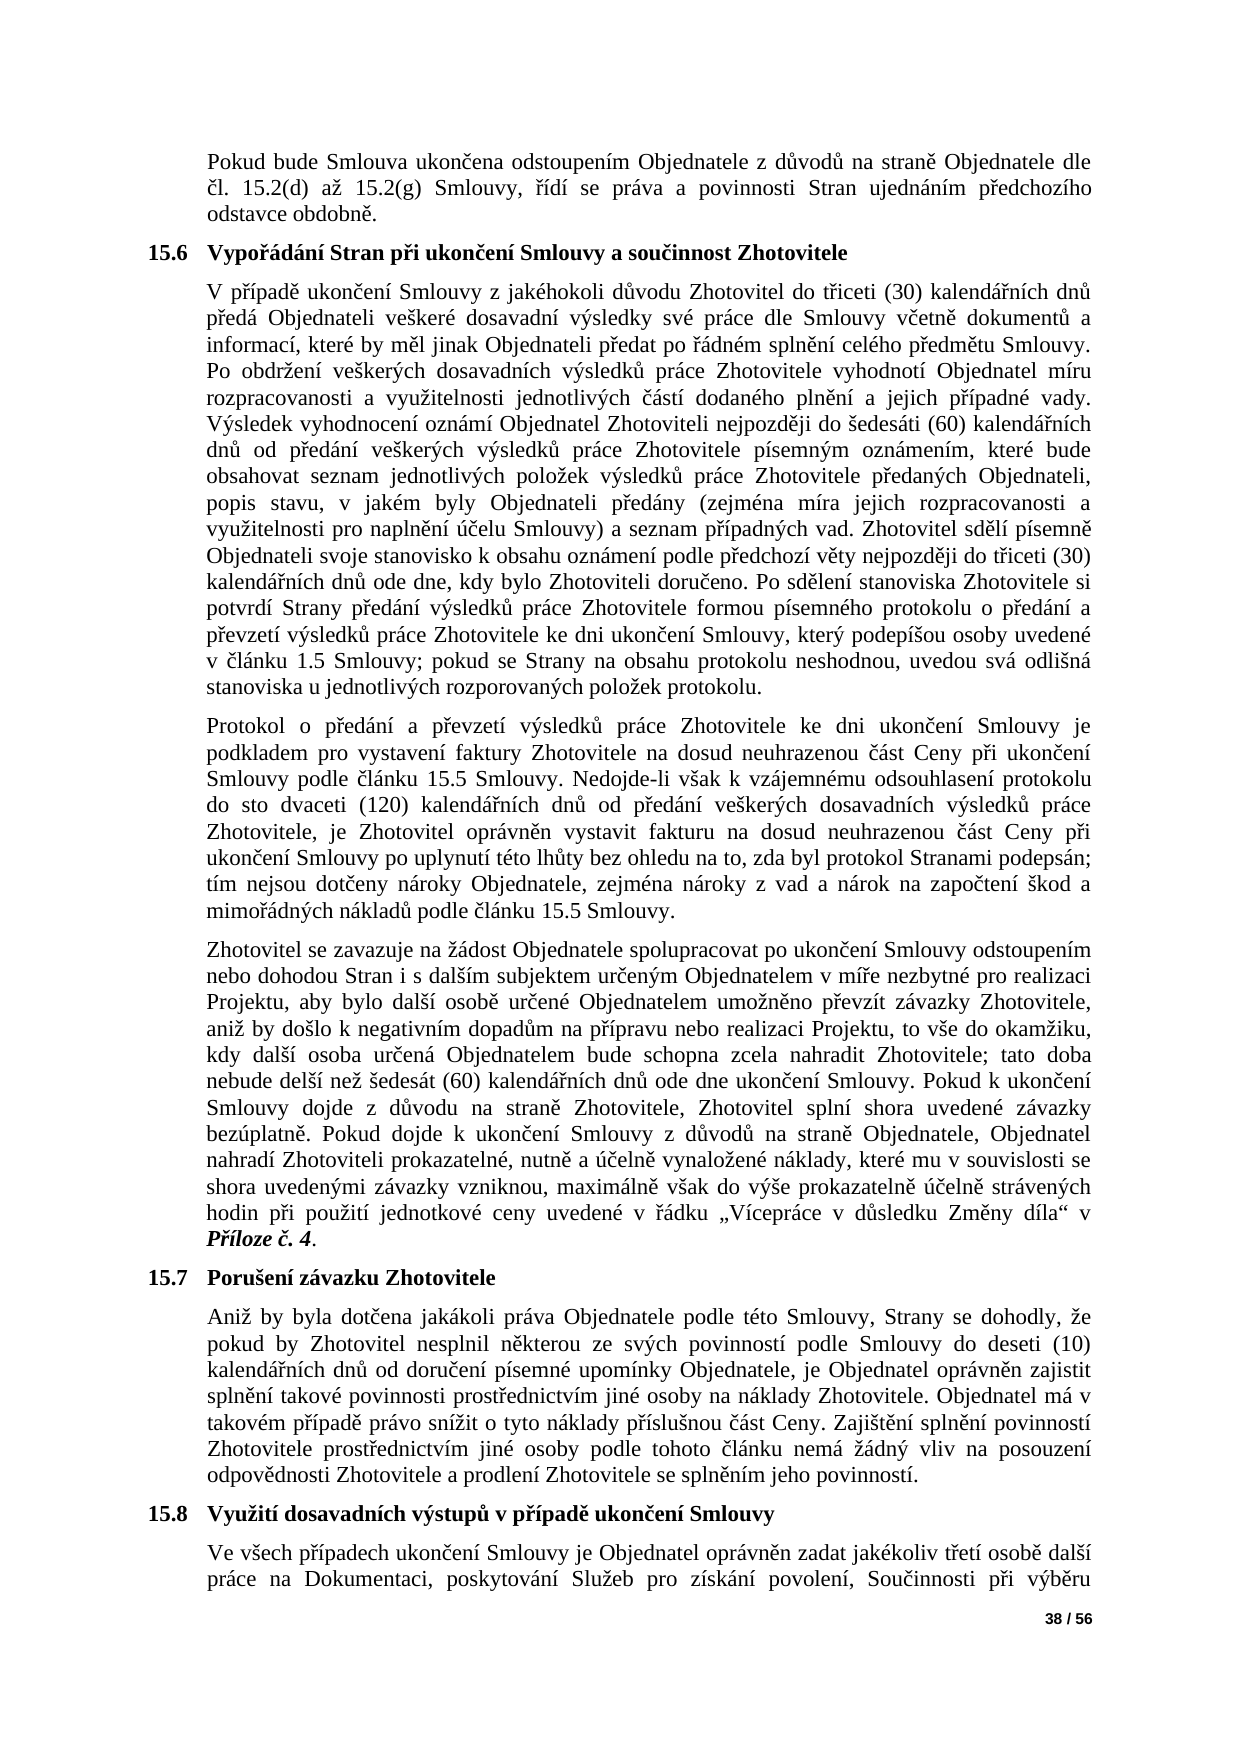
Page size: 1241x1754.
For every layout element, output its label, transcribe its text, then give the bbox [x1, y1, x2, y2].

text Porušení závazku Zhotovitele [148, 1264, 1092, 1291]
text V případě ukončení Smlouvy z jakéhokoli důvodu Zhotovitel do třiceti (30) kalendářních dnů předá Objednateli veškeré dosavadní výsledky své práce dle Smlouvy včetně dokumentů a informací, které by měl jinak Objednateli předat po řádném splnění celého předmětu Smlouvy. Po obdržení veškerých dosavadních výsledků práce Zhotovitele vyhodnotí Objednatel míru rozpracovanosti a využitelnosti jednotlivých částí dodaného plnění a jejich případné vady. Výsledek vyhodnocení oznámí Objednatel Zhotoviteli nejpozději do šedesáti (60) kalendářních dnů od předání veškerých výsledků práce Zhotovitele písemným oznámením, které bude obsahovat seznam jednotlivých položek výsledků práce Zhotovitele předaných Objednateli, popis stavu, v jakém byly Objednateli předány (zejména míra jejich rozpracovanosti a využitelnosti pro naplnění účelu Smlouvy) a seznam případných vad. Zhotovitel sdělí písemně Objednateli svoje stanovisko k obsahu oznámení podle předchozí věty nejpozději do třiceti (30) kalendářních dnů ode dne, kdy bylo Zhotoviteli doručeno. Po sdělení stanoviska Zhotovitele si potvrdí Strany předání výsledků práce Zhotovitele formou písemného protokolu o předání a převzetí výsledků práce Zhotovitele ke dni ukončení Smlouvy, který podepíšou osoby uvedené v článku 1.5 Smlouvy; pokud se Strany na obsahu protokolu neshodnou, uvedou svá odlišná stanoviska u jednotlivých rozporovaných položek protokolu. [206, 278, 1092, 700]
text Zhotovitel se zavazuje na žádost Objednatele spolupracovat po ukončení Smlouvy odstoupením nebo dohodou Stran i s dalším subjektem určeným Objednatelem v míře nezbytné pro realizaci Projektu, aby bylo další osobě určené Objednatelem umožněno převzít závazky Zhotovitele, aniž by došlo k negativním dopadům na přípravu nebo realizaci Projektu, to vše do okamžiku, kdy další osoba určená Objednatelem bude schopna zcela nahradit Zhotovitele; tato doba nebude delší než šedesát (60) kalendářních dnů ode dne ukončení Smlouvy. Pokud k ukončení Smlouvy dojde z důvodu na straně Zhotovitele, Zhotovitel splní shora uvedené závazky bezúplatně. Pokud dojde k ukončení Smlouvy z důvodů na straně Objednatele, Objednatel nahradí Zhotoviteli prokazatelné, nutně a účelně vynaložené náklady, které mu v souvislosti se shora uvedenými závazky vzniknou, maximálně však do výše prokazatelně účelně strávených hodin při použití jednotkové ceny uvedené v řádku „Vícepráce v důsledku Změny díla“ v Příloze č. 4. [206, 936, 1092, 1252]
text Aniž by byla dotčena jakákoli práva Objednatele podle této Smlouvy, Strany se dohodly, že pokud by Zhotovitel nesplnil některou ze svých povinností podle Smlouvy do deseti (10) kalendářních dnů od doručení písemné upomínky Objednatele, je Objednatel oprávněn zajistit splnění takové povinnosti prostřednictvím jiné osoby na náklady Zhotovitele. Objednatel má v takovém případě právo snížit o tyto náklady příslušnou část Ceny. Zajištění splnění povinností Zhotovitele prostřednictvím jiné osoby podle tohoto článku nemá žádný vliv na posouzení odpovědnosti Zhotovitele a prodlení Zhotovitele se splněním jeho povinností. [207, 1303, 1092, 1488]
text Pokud bude Smlouva ukončena odstoupením Objednatele z důvodů na straně Objednatele dle čl. ‎15.2 (d) až ‎15.2 (g) Smlouvy, řídí se práva a povinnosti Stran ujednáním předchozího odstavce obdobně. [207, 148, 1092, 227]
text Vypořádání Stran při ukončení Smlouvy a součinnost Zhotovitele [148, 239, 1092, 266]
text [207, 1539, 1092, 1592]
text Využití dosavadních výstupů v případě ukončení Smlouvy [148, 1500, 1092, 1527]
text Protokol o předání a převzetí výsledků práce Zhotovitele ke dni ukončení Smlouvy je podkladem pro vystavení faktury Zhotovitele na dosud neuhrazenou část Ceny při ukončení Smlouvy podle článku 15.5 Smlouvy. Nedojde-li však k vzájemnému odsouhlasení protokolu do sto dvaceti (120) kalendářních dnů od předání veškerých dosavadních výsledků práce Zhotovitele, je Zhotovitel oprávněn vystavit fakturu na dosud neuhrazenou část Ceny při ukončení Smlouvy po uplynutí této lhůty bez ohledu na to, zda byl protokol Stranami podepsán; tím nejsou dotčeny nároky Objednatele, zejména nároky z vad a nárok na započtení škod a mimořádných nákladů podle článku 15.5 Smlouvy. [206, 712, 1092, 923]
